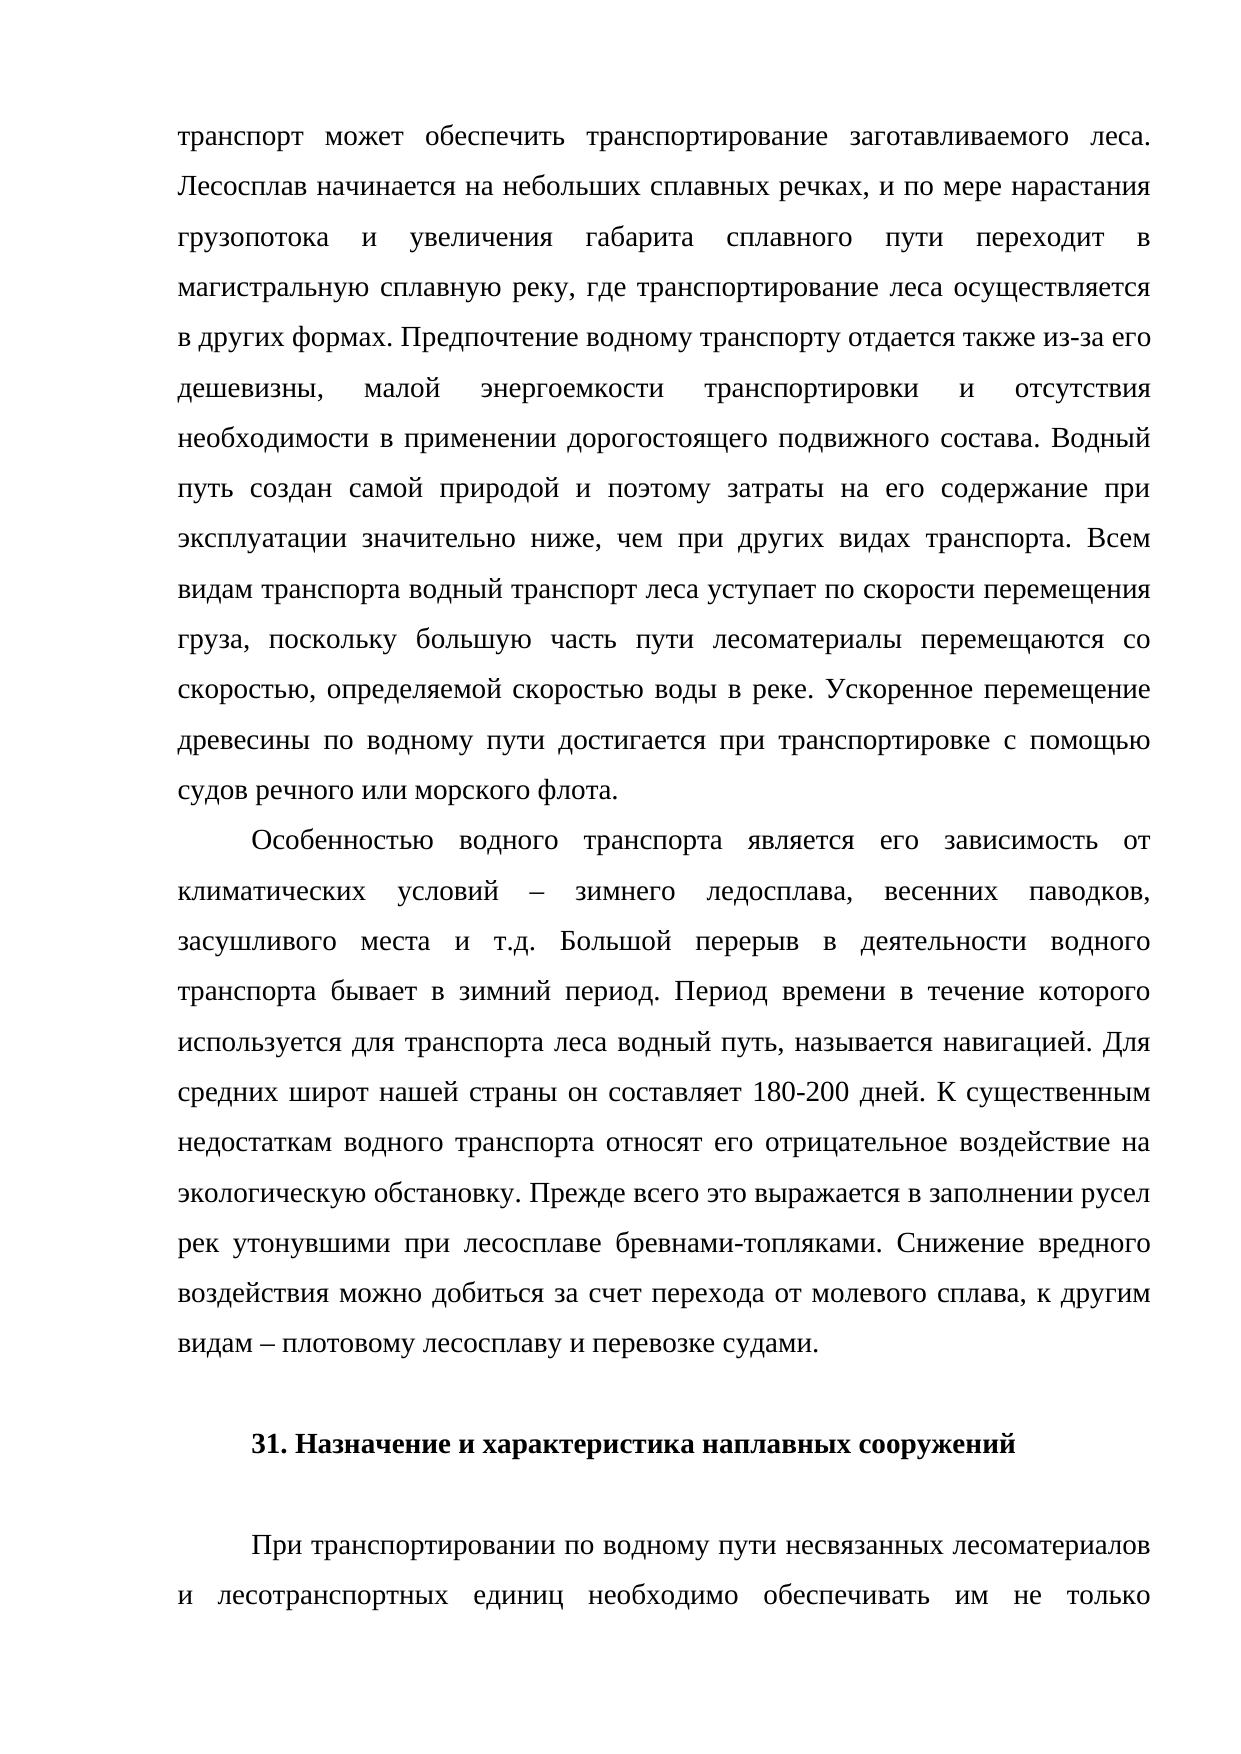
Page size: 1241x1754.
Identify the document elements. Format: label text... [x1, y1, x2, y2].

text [177, 1527, 1152, 1611]
text Особенностью водного транспорта является его зависимость от климатических условий – зимнего ледосплава, весенних паводков, засушливого места и т.д. Большой перерыв в деятельности водного транспорта бывает в зимний период. Период времени в течение которого используется для транспорта леса водный путь, называется навигацией. Для средних широт нашей страны он составляет 180-200 дней. К существенным недостаткам водного транспорта относят его отрицательное воздействие на экологическую обстановку. Прежде всего это выражается в заполнении русел рек утонувшими при лесосплаве бревнами-топляками. Снижение вредного воздействия можно добиться за счет перехода от молевого сплава, к другим видам – плотовому лесосплаву и перевозке судами. [177, 822, 1152, 1359]
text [177, 118, 1152, 806]
text 31. Назначение и характеристика наплавных сооружений [177, 1426, 1152, 1460]
